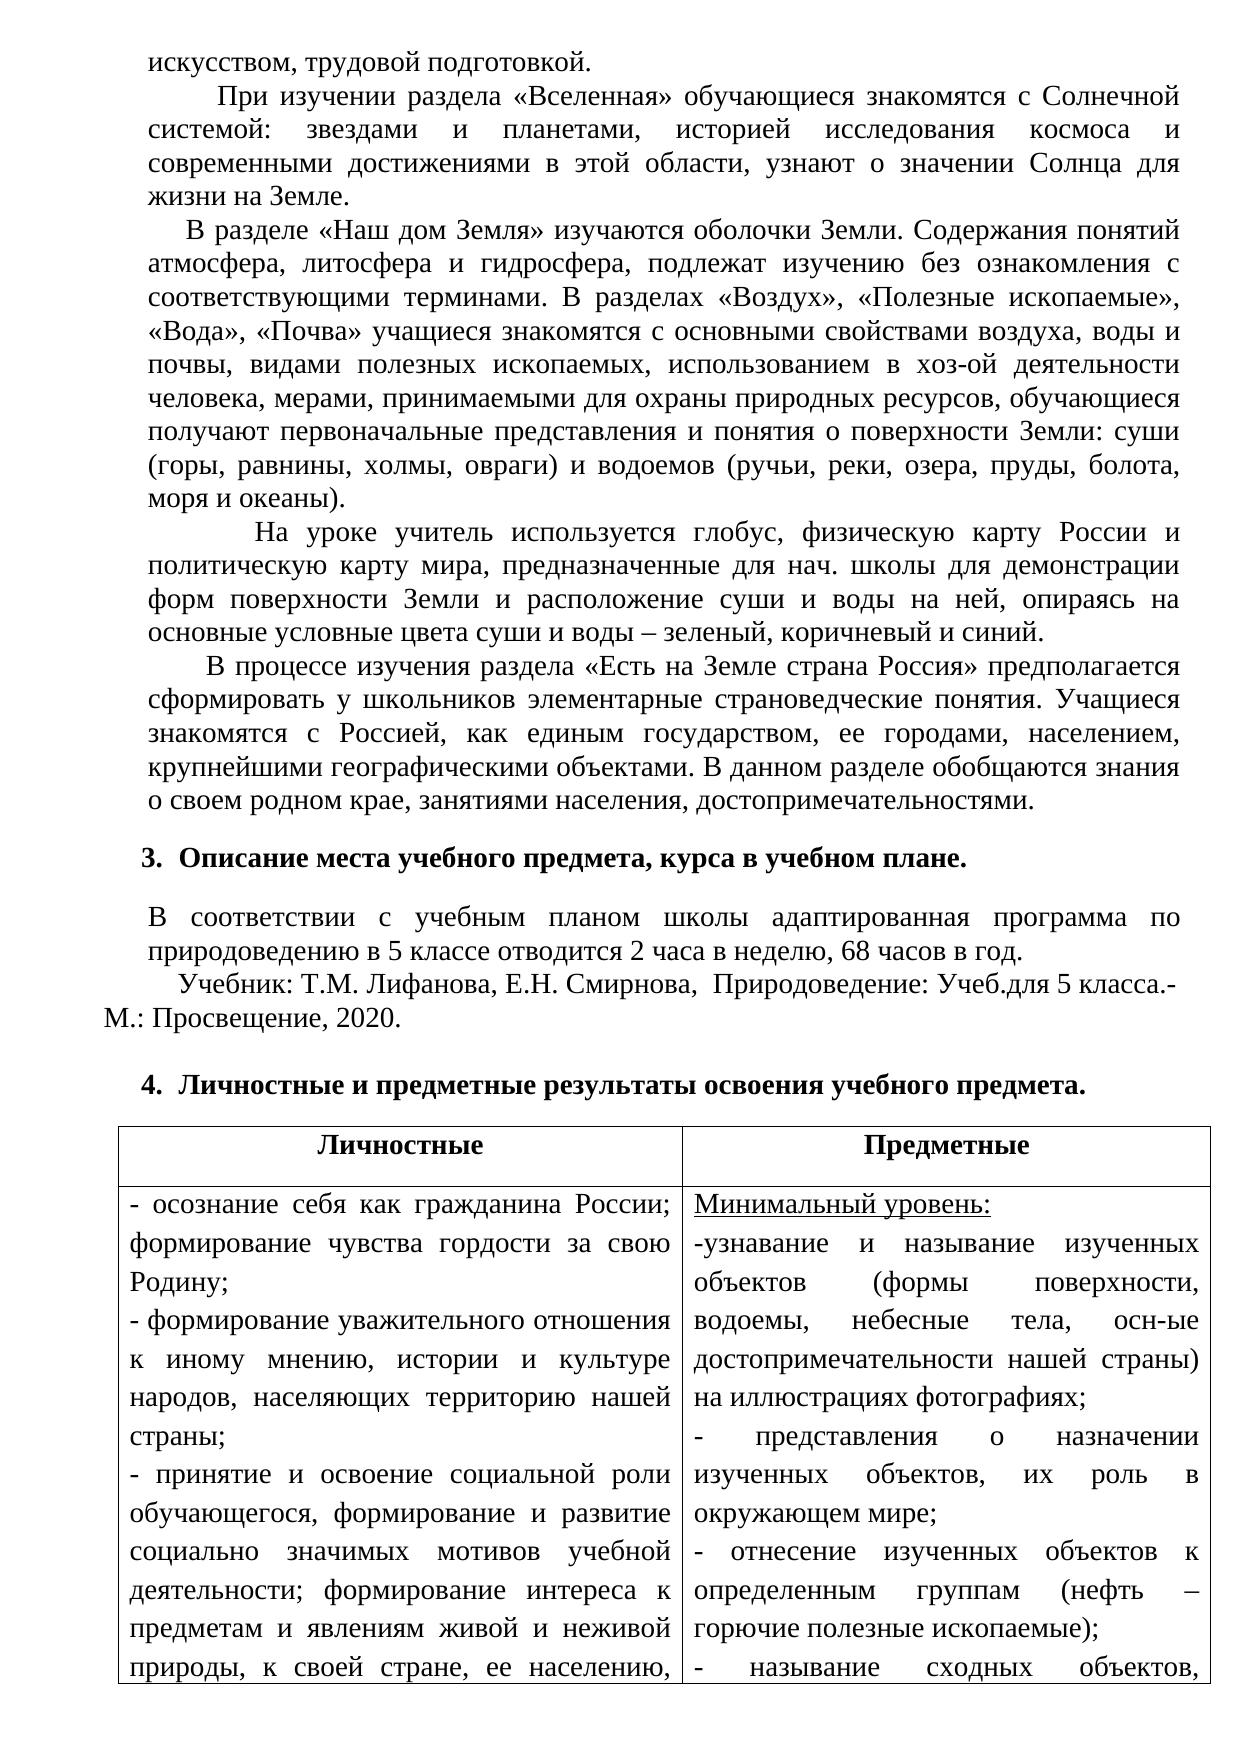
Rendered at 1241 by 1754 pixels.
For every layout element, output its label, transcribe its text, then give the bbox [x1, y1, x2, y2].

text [148, 44, 1181, 78]
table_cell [683, 1187, 1210, 1683]
list Описание места учебного предмета, курса в учебном плане. [141, 840, 1181, 873]
text При изучении раздела «Вселенная» обучающиеся знакомятся с Солнечной системой: звездами и планетами, историей исследования космоса и современными достижениями в этой области, узнают о значении Солнца для жизни на Земле. [148, 78, 1181, 212]
table_header Предметные [683, 1127, 1210, 1186]
text Учебник: Т.М. Лифанова, Е.Н. Смирнова, Природоведение: Учеб.для 5 класса.- М.: Просвещение, 2020. [103, 966, 1181, 1033]
text В соответствии с учебным планом школы адаптированная программа по природоведению в 5 классе отводится 2 часа в неделю, 68 часов в год. [148, 899, 1181, 966]
text В процессе изучения раздела «Есть на Земле страна Россия» предполагается сформировать у школьников элементарные страноведческие понятия. Учащиеся знакомятся с Россией, как единым государством, ее городами, населением, крупнейшими географическими объектами. В данном разделе обобщаются знания о своем родном крае, занятиями населения, достопримечательностями. [148, 648, 1181, 816]
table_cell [119, 1187, 682, 1683]
table_header Личностные [119, 1127, 682, 1186]
list Личностные и предметные результаты освоения учебного предмета. [141, 1067, 1181, 1100]
text На уроке учитель используется глобус, физическую карту России и политическую карту мира, предназначенные для нач. школы для демонстрации форм поверхности Земли и расположение суши и воды на ней, опираясь на основные условные цвета суши и воды – зеленый, коричневый и синий. [148, 514, 1181, 648]
text В разделе «Наш дом Земля» изучаются оболочки Земли. Содержания понятий атмосфера, литосфера и гидросфера, подлежат изучению без ознакомления с соответствующими терминами. В разделах «Воздух», «Полезные ископаемые», «Вода», «Почва» учащиеся знакомятся с основными свойствами воздуха, воды и почвы, видами полезных ископаемых, использованием в хоз-ой деятельности человека, мерами, принимаемыми для охраны природных ресурсов, обучающиеся получают первоначальные представления и понятия о поверхности Земли: суши (горы, равнины, холмы, овраги) и водоемов (ручьи, реки, озера, пруды, болота, моря и океаны). [148, 212, 1181, 514]
